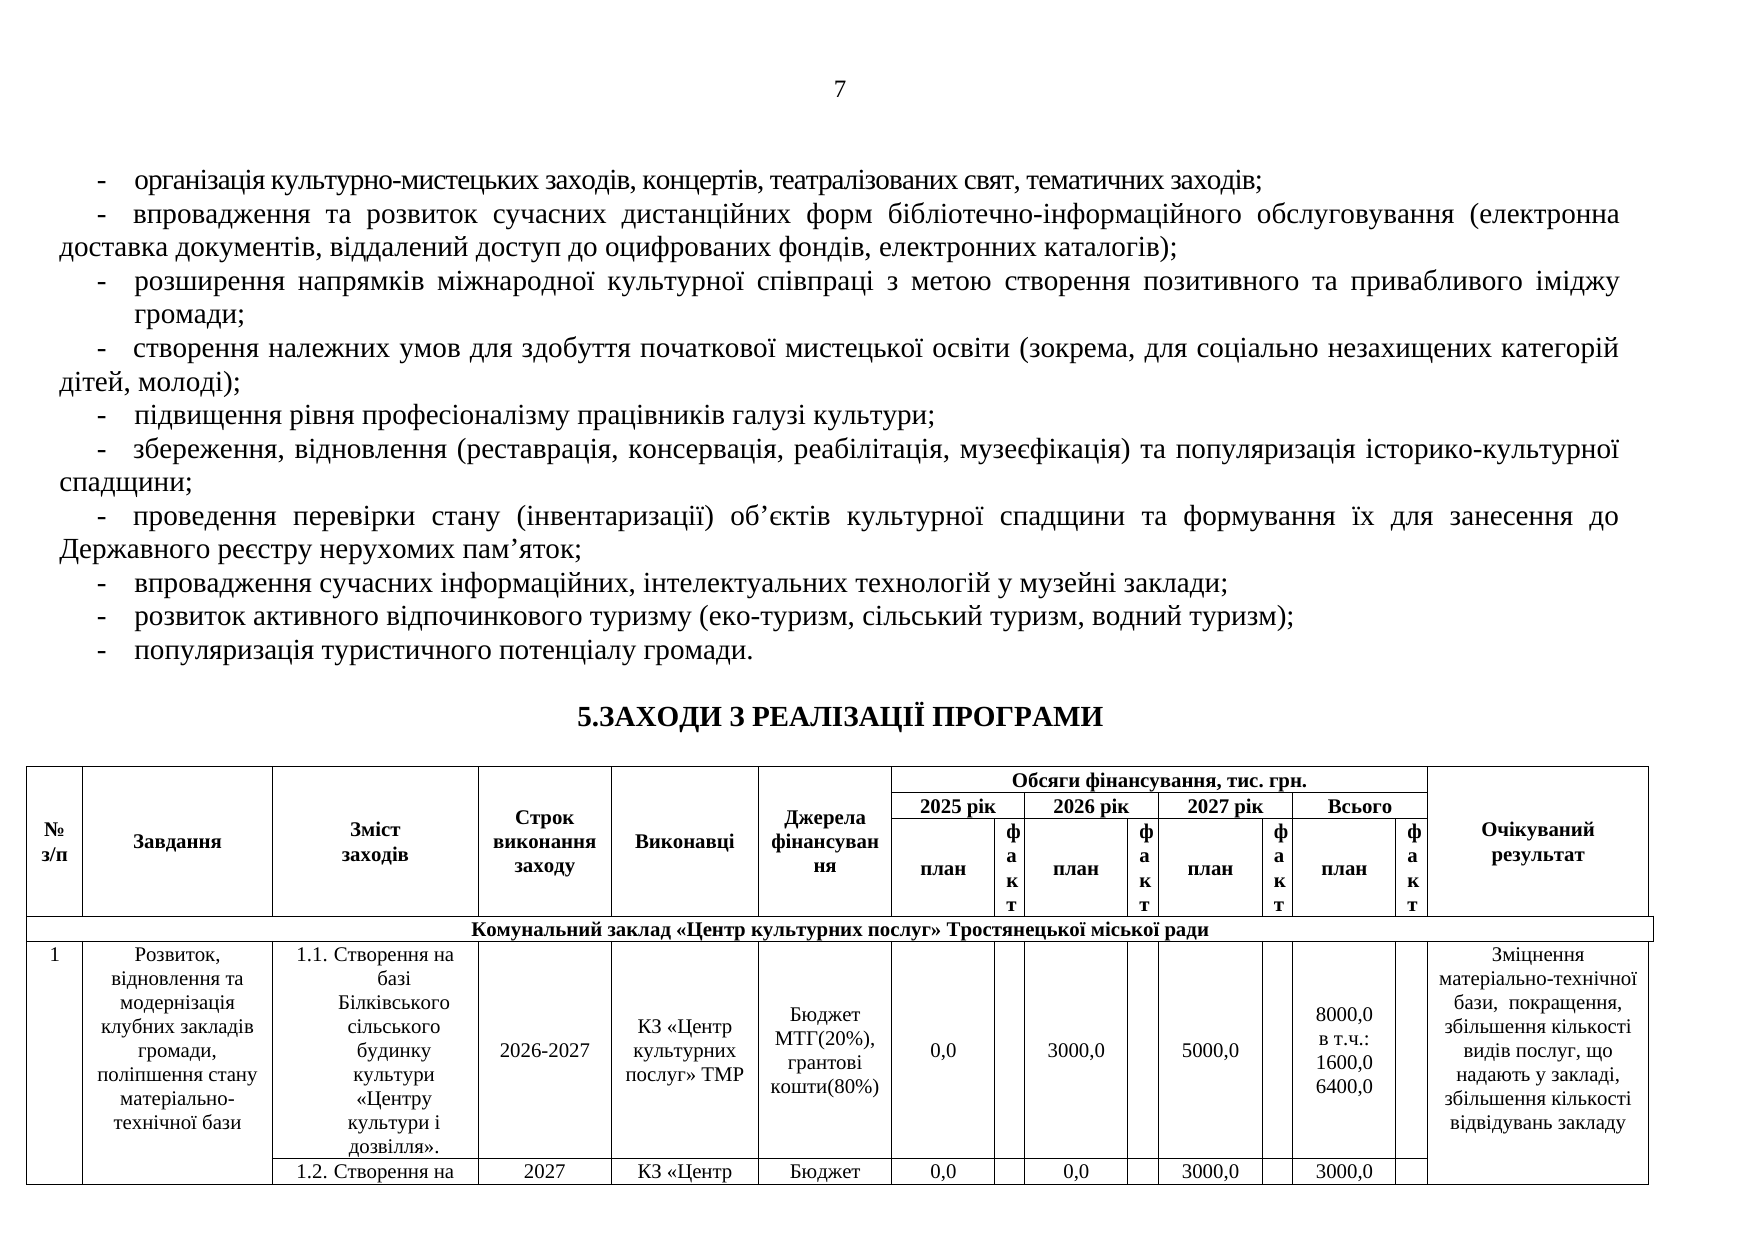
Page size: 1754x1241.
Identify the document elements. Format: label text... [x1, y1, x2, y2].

table_cell [1128, 942, 1158, 1158]
table_cell план [1293, 819, 1395, 916]
table_cell Комунальний заклад «Центр культурних послуг» Тростянецької міської ради [27, 917, 1653, 941]
table_cell 2025 рік [892, 793, 1024, 818]
table_cell 8000,0 в т.ч.: 1600,0 6400,0 [1293, 942, 1395, 1158]
list збереження, відновлення (реставрація, консервація, реабілітація, музеєфікація) та популяризація історико-культурної спадщини; [59, 431, 1621, 498]
table_header Очікуваний результат [1428, 767, 1648, 916]
table_cell [1128, 1159, 1158, 1184]
table_cell Створення на базі Білківського сільського будинку культури «Центру культури і дозвілля». [273, 942, 478, 1158]
table_cell 0,0 [892, 1159, 994, 1184]
table_cell 3000,0 [1025, 942, 1127, 1158]
table_cell [1396, 942, 1427, 1158]
table_cell Всього [1293, 793, 1427, 818]
table_header Зміст заходів [273, 767, 478, 916]
table_cell [1263, 942, 1292, 1158]
table_cell Розвиток, відновлення та модернізація клубних закладів громади, поліпшення стану матеріально-технічної бази [83, 942, 272, 1184]
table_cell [1293, 1159, 1395, 1184]
table_cell факт [995, 819, 1024, 916]
table_header Строк виконання заходу [479, 767, 611, 916]
table_header Завдання [83, 767, 272, 916]
list впровадження та розвиток сучасних дистанційних форм бібліотечно-інформаційного обслуговування (електронна доставка документів, віддалений доступ до оцифрованих фондів, електронних каталогів); [59, 196, 1621, 263]
table_cell 2027 [479, 1159, 611, 1184]
table_cell 5000,0 [1159, 942, 1262, 1158]
table_cell [995, 942, 1024, 1158]
list проведення перевірки стану (інвентаризації) об’єктів культурної спадщини та формування їх для занесення до Державного реєстру нерухомих пам’яток; [59, 498, 1621, 565]
table_header Виконавці [612, 767, 758, 916]
table_cell план [1159, 819, 1262, 916]
table_cell 2026 рік [1025, 793, 1158, 818]
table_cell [759, 1159, 891, 1184]
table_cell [612, 942, 758, 1158]
table_cell план [892, 819, 994, 916]
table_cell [612, 1159, 758, 1184]
table_cell [1263, 1159, 1292, 1184]
table_cell факт [1263, 819, 1292, 916]
table_header Обсяги фінансування, тис. грн. [892, 767, 1427, 792]
table_cell факт [1128, 819, 1158, 916]
table_cell план [1025, 819, 1127, 916]
table_header № з/п [27, 767, 82, 916]
table_cell Бюджет МТГ(20%), грантові кошти(80%) [759, 942, 891, 1158]
list популяризація туристичного потенціалу громади. [97, 632, 1621, 666]
list впровадження сучасних інформаційних, інтелектуальних технологій у музейні заклади; [97, 565, 1621, 598]
list розширення напрямків міжнародної культурної співпраці з метою створення позитивного та привабливого іміджу громади; [97, 263, 1621, 330]
table_cell 2026-2027 [479, 942, 611, 1158]
table_cell Зміцнення матеріально-технічної бази, покращення, збільшення кількості видів послуг, що надають у закладі, збільшення кількості відвідувань закладу [1428, 942, 1648, 1184]
table_cell 0,0 [1025, 1159, 1127, 1184]
table_cell 1 [27, 942, 82, 1184]
table_cell [995, 1159, 1024, 1184]
text 5.ЗАХОДИ З РЕАЛІЗАЦІЇ ПРОГРАМИ [59, 699, 1621, 733]
table_cell [1396, 1159, 1427, 1184]
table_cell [273, 1159, 478, 1184]
list організація культурно-мистецьких заходів, концертів, театралізованих свят, тематичних заходів; [97, 162, 1621, 196]
list розвиток активного відпочинкового туризму (еко-туризм, сільський туризм, водний туризм); [97, 598, 1621, 632]
list підвищення рівня професіоналізму працівників галузі культури; [97, 397, 1621, 431]
table_cell 2027 рік [1159, 793, 1292, 818]
table_cell 0,0 [892, 942, 994, 1158]
table_cell факт [1396, 819, 1427, 916]
list створення належних умов для здобуття початкової мистецької освіти (зокрема, для соціально незахищених категорій дітей, молоді); [59, 330, 1621, 397]
table_cell 3000,0 [1159, 1159, 1262, 1184]
table_header Джерела фінансування [759, 767, 891, 916]
